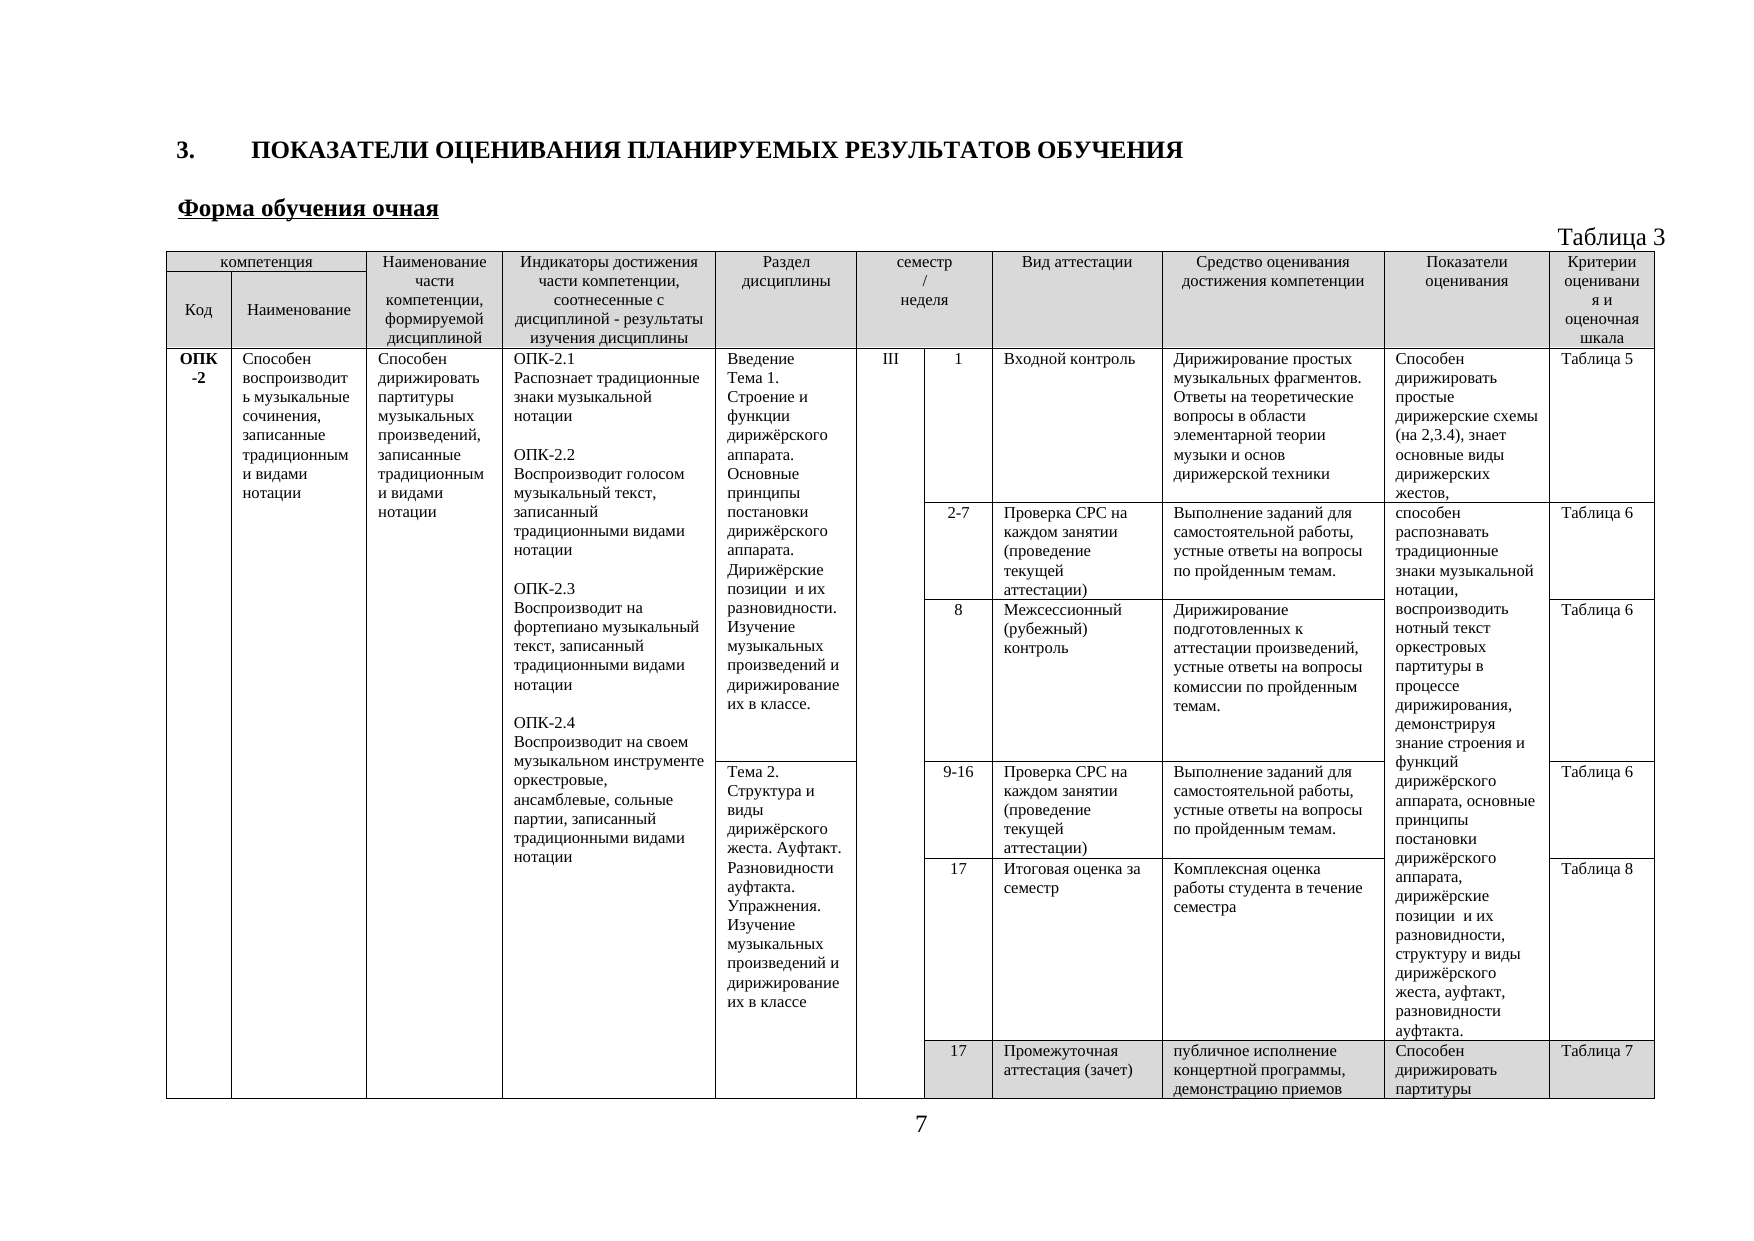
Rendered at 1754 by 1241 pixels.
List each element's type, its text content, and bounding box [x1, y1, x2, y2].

table_cell III [857, 349, 924, 1098]
text Форма обучения очная [177, 193, 1665, 222]
table_cell Таблица 8 [1550, 859, 1654, 1039]
table_header Вид аттестации [993, 252, 1162, 347]
table_cell Проверка СРС на каждом занятии (проведение текущей аттестации) [993, 762, 1162, 857]
table_header Наименование части компетенции, формируемой дисциплиной [367, 252, 502, 347]
subtitle ПОКАЗАТЕЛИ ОЦЕНИВАНИЯ ПЛАНИРУЕМЫХ РЕЗУЛЬТАТОВ ОБУЧЕНИЯ [176, 136, 1665, 164]
table_cell Входной контроль [993, 349, 1162, 502]
table_cell Межсессионный (рубежный) контроль [993, 600, 1162, 761]
table_cell Проверка СРС на каждом занятии (проведение текущей аттестации) [993, 503, 1162, 599]
table_cell 1 [925, 349, 992, 502]
table_cell Таблица 6 [1550, 503, 1654, 599]
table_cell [993, 1041, 1162, 1098]
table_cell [1385, 1041, 1549, 1098]
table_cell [1163, 1041, 1384, 1098]
table_cell Тема 2. Структура и виды дирижёрского жеста. Ауфтакт. Разновидности ауфтакта. Упражнения. Изучение музыкальных произведений и дирижирование их в классе [716, 762, 856, 1098]
table_header Средство оценивания достижения компетенции [1163, 252, 1384, 347]
table_cell Дирижирование простых музыкальных фрагментов. Ответы на теоретические вопросы в области элементарной теории музыки и основ дирижерской техники [1163, 349, 1384, 502]
table_cell ОПК-2 [167, 349, 231, 1098]
table_cell Таблица 6 [1550, 762, 1654, 857]
table_cell Способен воспроизводить музыкальные сочинения, записанные традиционными видами нотации [232, 349, 366, 1098]
table_cell Введение Тема 1. Строение и функции дирижёрского аппарата. Основные принципы постановки дирижёрского аппарата. Дирижёрские позиции и их разновидности. Изучение музыкальных произведений и дирижирование их в классе. [716, 349, 856, 761]
table_cell Способен дирижировать простые дирижерские схемы (на 2,3.4), знает основные виды дирижерских жестов, [1385, 349, 1549, 502]
table_cell Дирижирование подготовленных к аттестации произведений, устные ответы на вопросы комиссии по пройденным темам. [1163, 600, 1384, 761]
table_cell Код [167, 272, 231, 347]
table_header Критерии оценивания и оценочная шкала [1550, 252, 1654, 347]
table_cell 17 [925, 859, 992, 1039]
table_cell Наименование [232, 272, 366, 347]
table_cell Таблица 5 [1550, 349, 1654, 502]
table_cell Таблица 7 [1550, 1041, 1654, 1098]
table_header Индикаторы достижения части компетенции, соотнесенные с дисциплиной - результаты изучения дисциплины [503, 252, 715, 347]
table_cell способен распознавать традиционные знаки музыкальной нотации, воспроизводить нотный текст оркестровых партитуры в процессе дирижирования, демонстрируя знание строения и функций дирижёрского аппарата, основные принципы постановки дирижёрского аппарата, дирижёрские позиции и их разновидности, структуру и виды дирижёрского жеста, ауфтакт, разновидности ауфтакта. [1385, 503, 1549, 1039]
text Таблица 3 [177, 222, 1665, 251]
table_cell Комплексная оценка работы студента в течение семестра [1163, 859, 1384, 1039]
table_header семестр / неделя [857, 252, 992, 347]
table_header Раздел дисциплины [716, 252, 856, 347]
table_cell 2-7 [925, 503, 992, 599]
table_header Показатели оценивания [1385, 252, 1549, 347]
table_cell Выполнение заданий для самостоятельной работы, устные ответы на вопросы по пройденным темам. [1163, 762, 1384, 857]
table_cell Способен дирижировать партитуры музыкальных произведений, записанные традиционными видами нотации [367, 349, 502, 1098]
table_cell Выполнение заданий для самостоятельной работы, устные ответы на вопросы по пройденным темам. [1163, 503, 1384, 599]
table_cell 9-16 [925, 762, 992, 857]
table_cell Таблица 6 [1550, 600, 1654, 761]
table_cell 17 [925, 1041, 992, 1098]
table_cell ОПК-2.1 Распознает традиционные знаки музыкальной нотации ОПК-2.2 Воспроизводит голосом музыкальный текст, записанный традиционными видами нотации ОПК-2.3 Воспроизводит на фортепиано музыкальный текст, записанный традиционными видами нотации ОПК-2.4 Воспроизводит на своем музыкальном инструменте оркестровые, ансамблевые, сольные партии, записанный традиционными видами нотации [503, 349, 715, 1098]
table_cell Итоговая оценка за семестр [993, 859, 1162, 1039]
table_header компетенция [167, 252, 366, 271]
table_cell 8 [925, 600, 992, 761]
